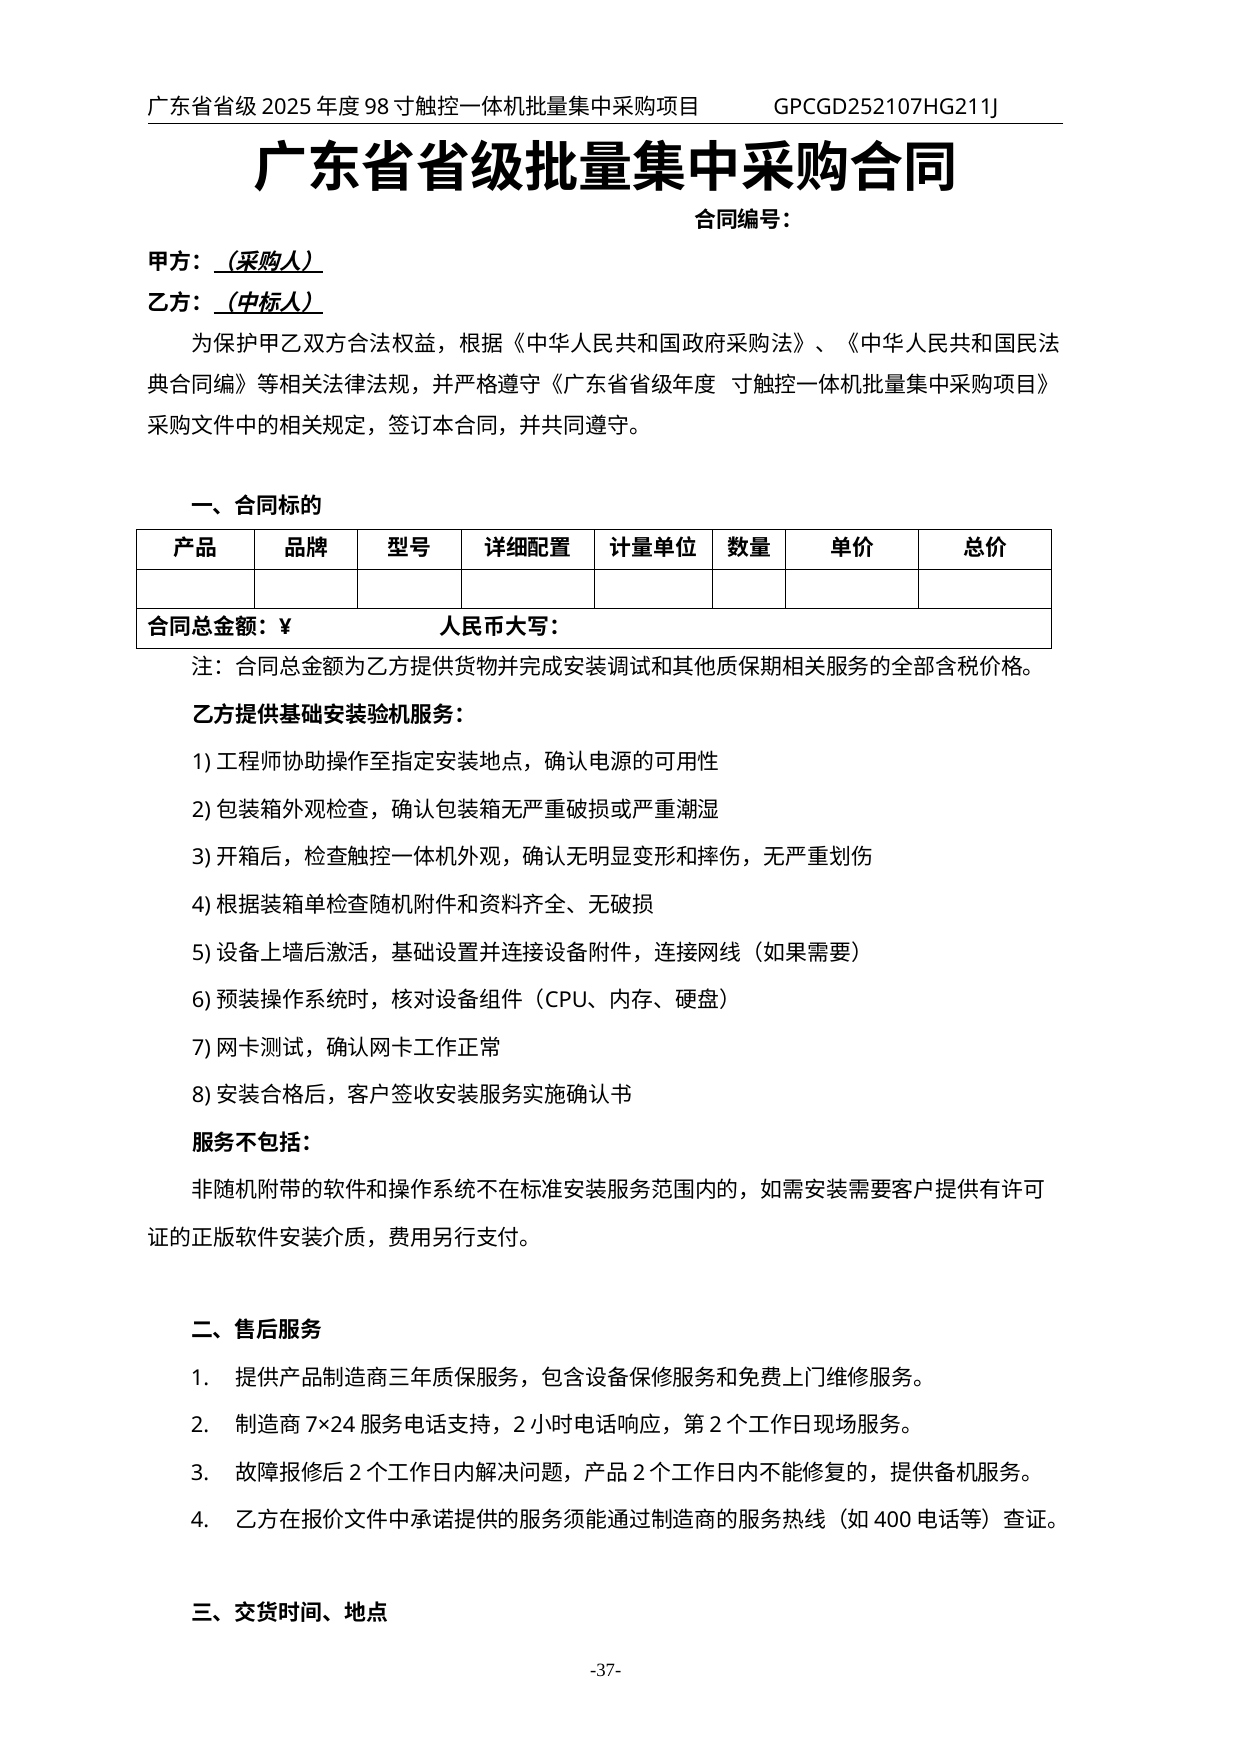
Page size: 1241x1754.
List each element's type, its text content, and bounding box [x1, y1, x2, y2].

table_header 总价 [919, 530, 1051, 569]
table_cell 合同总金额：¥ 人民币大写： [137, 609, 1051, 648]
table_header 产品 [137, 530, 254, 569]
text 非随机附带的软件和操作系统不在标准安装服务范围内的，如需安装需要客户提供有许可证的正版软件安装介质，费用另行支付。 [148, 1172, 1063, 1252]
table_cell [595, 570, 712, 608]
table_cell [713, 570, 785, 608]
text 5) 设备上墙后激活，基础设置并连接设备附件，连接网线（如果需要） [148, 934, 1063, 966]
table_header 数量 [713, 530, 785, 569]
text 1) 工程师协助操作至指定安装地点，确认电源的可用性 [148, 744, 1063, 776]
table_cell [255, 570, 357, 608]
table_cell [358, 570, 461, 608]
table_header 型号 [358, 530, 461, 569]
text 乙方：（中标人） [148, 285, 1063, 316]
text 1. 提供产品制造商三年质保服务，包含设备保修服务和免费上门维修服务。 [148, 1359, 1063, 1391]
table_header 单价 [786, 530, 918, 569]
text 乙方提供基础安装验机服务： [148, 697, 1063, 728]
text 3) 开箱后，检查触控一体机外观，确认无明显变形和摔伤，无严重划伤 [148, 839, 1063, 871]
text 合同编号： [694, 202, 1063, 234]
table_cell [137, 570, 254, 608]
text 三、交货时间、地点 [148, 1595, 1063, 1626]
text 一、合同标的 [148, 488, 1063, 520]
text 7) 网卡测试，确认网卡工作正常 [148, 1030, 1063, 1061]
text 为保护甲乙双方合法权益，根据《中华人民共和国政府采购法》、《中华人民共和国民法典合同编》等相关法律法规，并严格遵守《广东省省级年度 寸触控一体机批量集中采购项目》采购文件中的相关规定，签订本合同，并共同遵守。 [148, 326, 1063, 440]
text 6) 预装操作系统时，核对设备组件（CPU、内存、硬盘） [148, 982, 1063, 1014]
text 广东省省级批量集中采购合同 [148, 124, 1063, 202]
text 2. 制造商7×24服务电话支持，2小时电话响应，第2个工作日现场服务。 [148, 1407, 1063, 1439]
table_header 详细配置 [462, 530, 594, 569]
text 3. 故障报修后2个工作日内解决问题，产品2个工作日内不能修复的，提供备机服务。 [148, 1455, 1063, 1487]
text 二、售后服务 [148, 1312, 1063, 1344]
text 4. 乙方在报价文件中承诺提供的服务须能通过制造商的服务热线（如400电话等）查证。 [148, 1502, 1063, 1534]
table_cell [786, 570, 918, 608]
text 甲方：（采购人） [148, 244, 1063, 275]
text 服务不包括： [148, 1125, 1063, 1157]
table_header 品牌 [255, 530, 357, 569]
table_header 计量单位 [595, 530, 712, 569]
text 注：合同总金额为乙方提供货物并完成安装调试和其他质保期相关服务的全部含税价格。 [148, 649, 1063, 681]
text 4) 根据装箱单检查随机附件和资料齐全、无破损 [148, 887, 1063, 919]
table_cell [919, 570, 1051, 608]
text 8) 安装合格后，客户签收安装服务实施确认书 [148, 1077, 1063, 1109]
table_cell [462, 570, 594, 608]
text 2) 包装箱外观检查，确认包装箱无严重破损或严重潮湿 [148, 792, 1063, 823]
